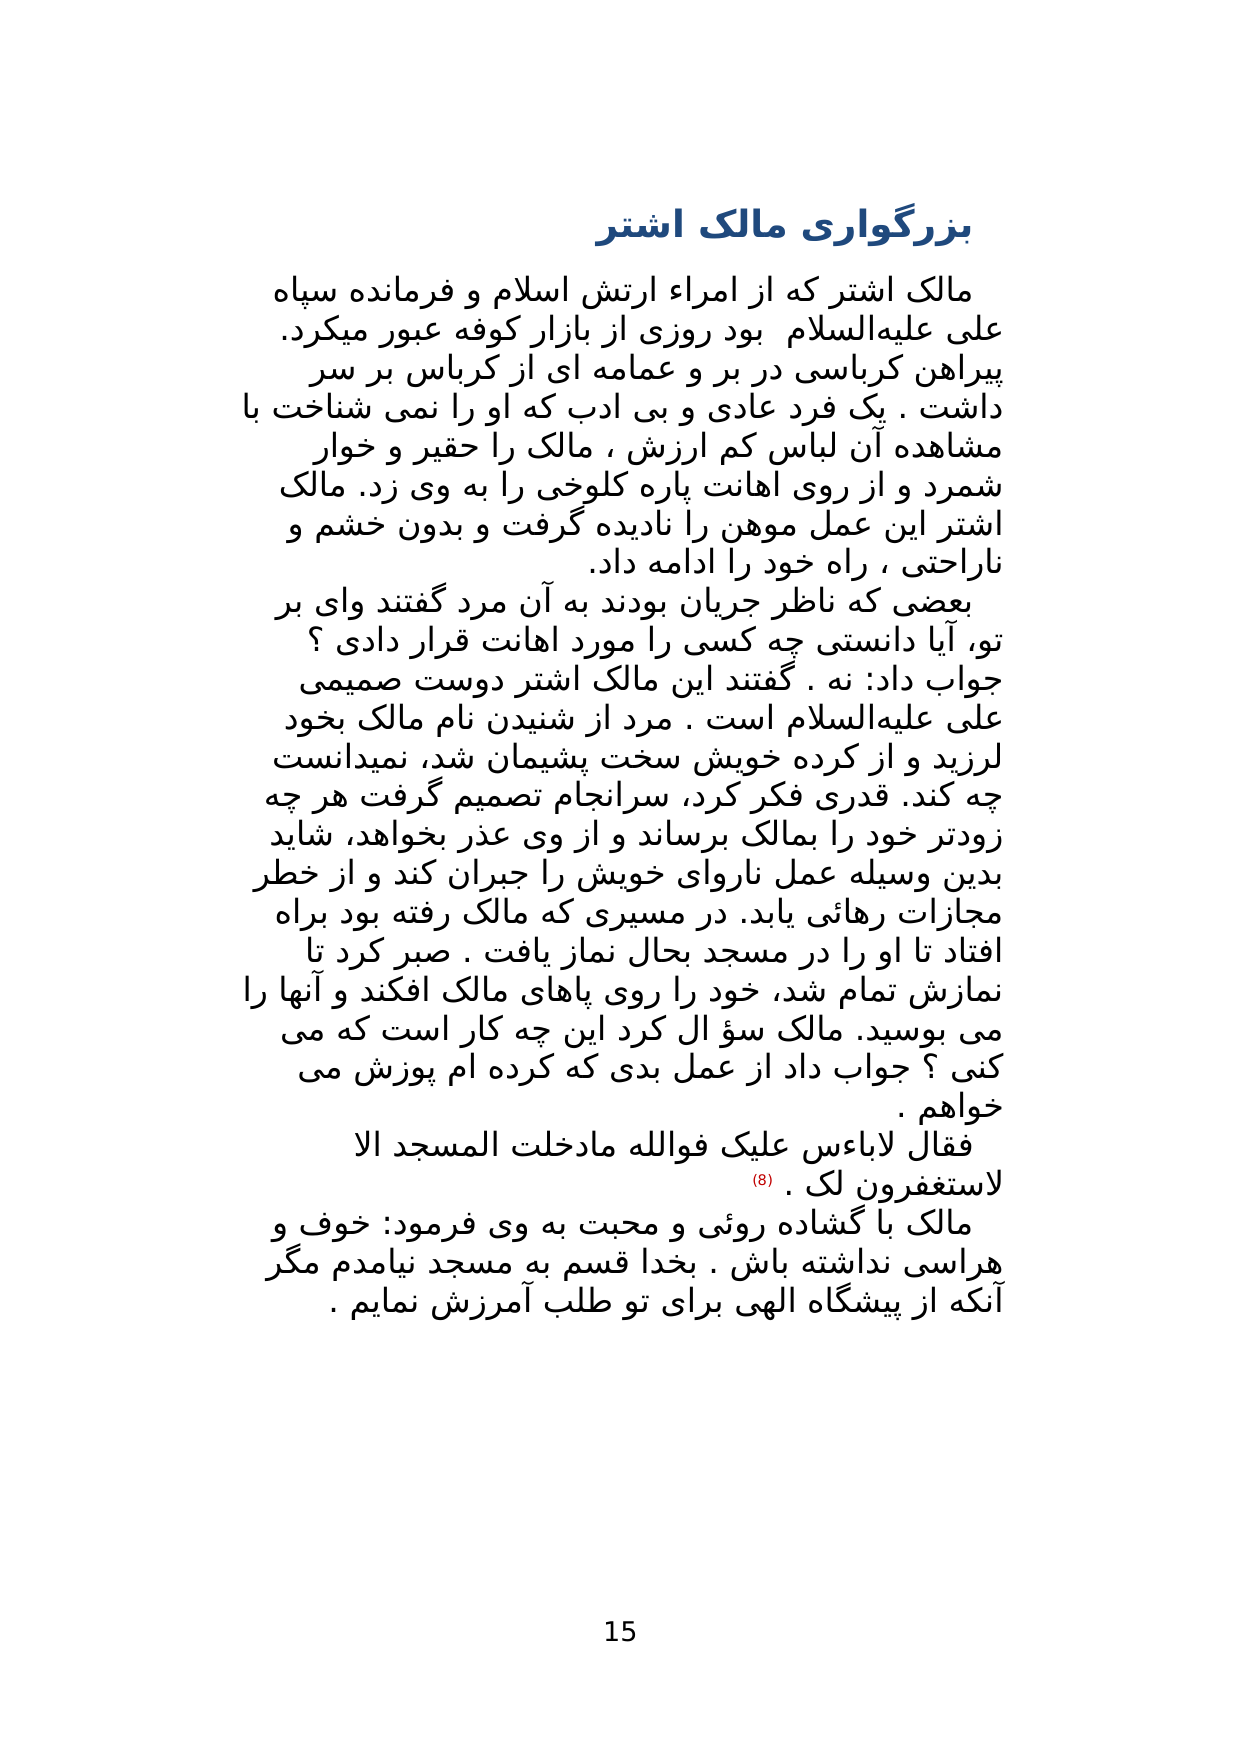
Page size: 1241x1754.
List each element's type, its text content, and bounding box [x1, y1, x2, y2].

text مالک با گشاده روئی و محبت به وی فرمود: خوف و هراسی نداشته باش . بخدا قسم به مسجد نیامدم مگر آنکه از پیشگاه الهی برای تو طلب آمرزش نمایم . [236, 1203, 1004, 1320]
text بعضی که ناظر جریان بودند به آن مرد گفتند وای بر تو، آیا دانستی چه کسی را مورد اهانت قرار دادی ؟ جواب داد: نه . گفتند این مالک اشتر دوست صمیمی علی عليه‌السلام است . مرد از شنیدن نام مالک بخود لرزید و از کرده خویش سخت پشیمان شد، نمیدانست چه کند. قدری فکر کرد، سرانجام تصمیم گرفت هر چه زودتر خود را بمالک برساند و از وی عذر بخواهد، شاید بدین وسیله عمل ناروای خویش را جبران کند و از خطر مجازات رهائی یابد. در مسیری که مالک رفته بود براه افتاد تا او را در مسجد بحال نماز یافت . صبر کرد تا نمازش تمام شد، خود را روی پاهای مالک افکند و آنها را می بوسید. مالک سؤ ال کرد این چه کار است که می کنی ؟ جواب داد از عمل بدی که کرده ام پوزش می خواهم . [236, 582, 1004, 1126]
text مالک اشتر که از امراء ارتش اسلام و فرمانده سپاه علی عليه‌السلام بود روزی از بازار کوفه عبور میکرد. پیراهن کرباسی در بر و عمامه ای از کرباس بر سر داشت . یک فرد عادی و بی ادب که او را نمی شناخت با مشاهده آن لباس کم ارزش ، مالک را حقیر و خوار شمرد و از روی اهانت پاره کلوخی را به وی زد. مالک اشتر این عمل موهن را نادیده گرفت و بدون خشم و ناراحتی ، راه خود را ادامه داد. [236, 271, 1004, 582]
text فقال لاباءس علیک فوالله مادخلت المسجد الا لاستغفرون لک . (8) [236, 1126, 1004, 1203]
subtitle بزرگواری مالک اشتر [236, 202, 1004, 246]
